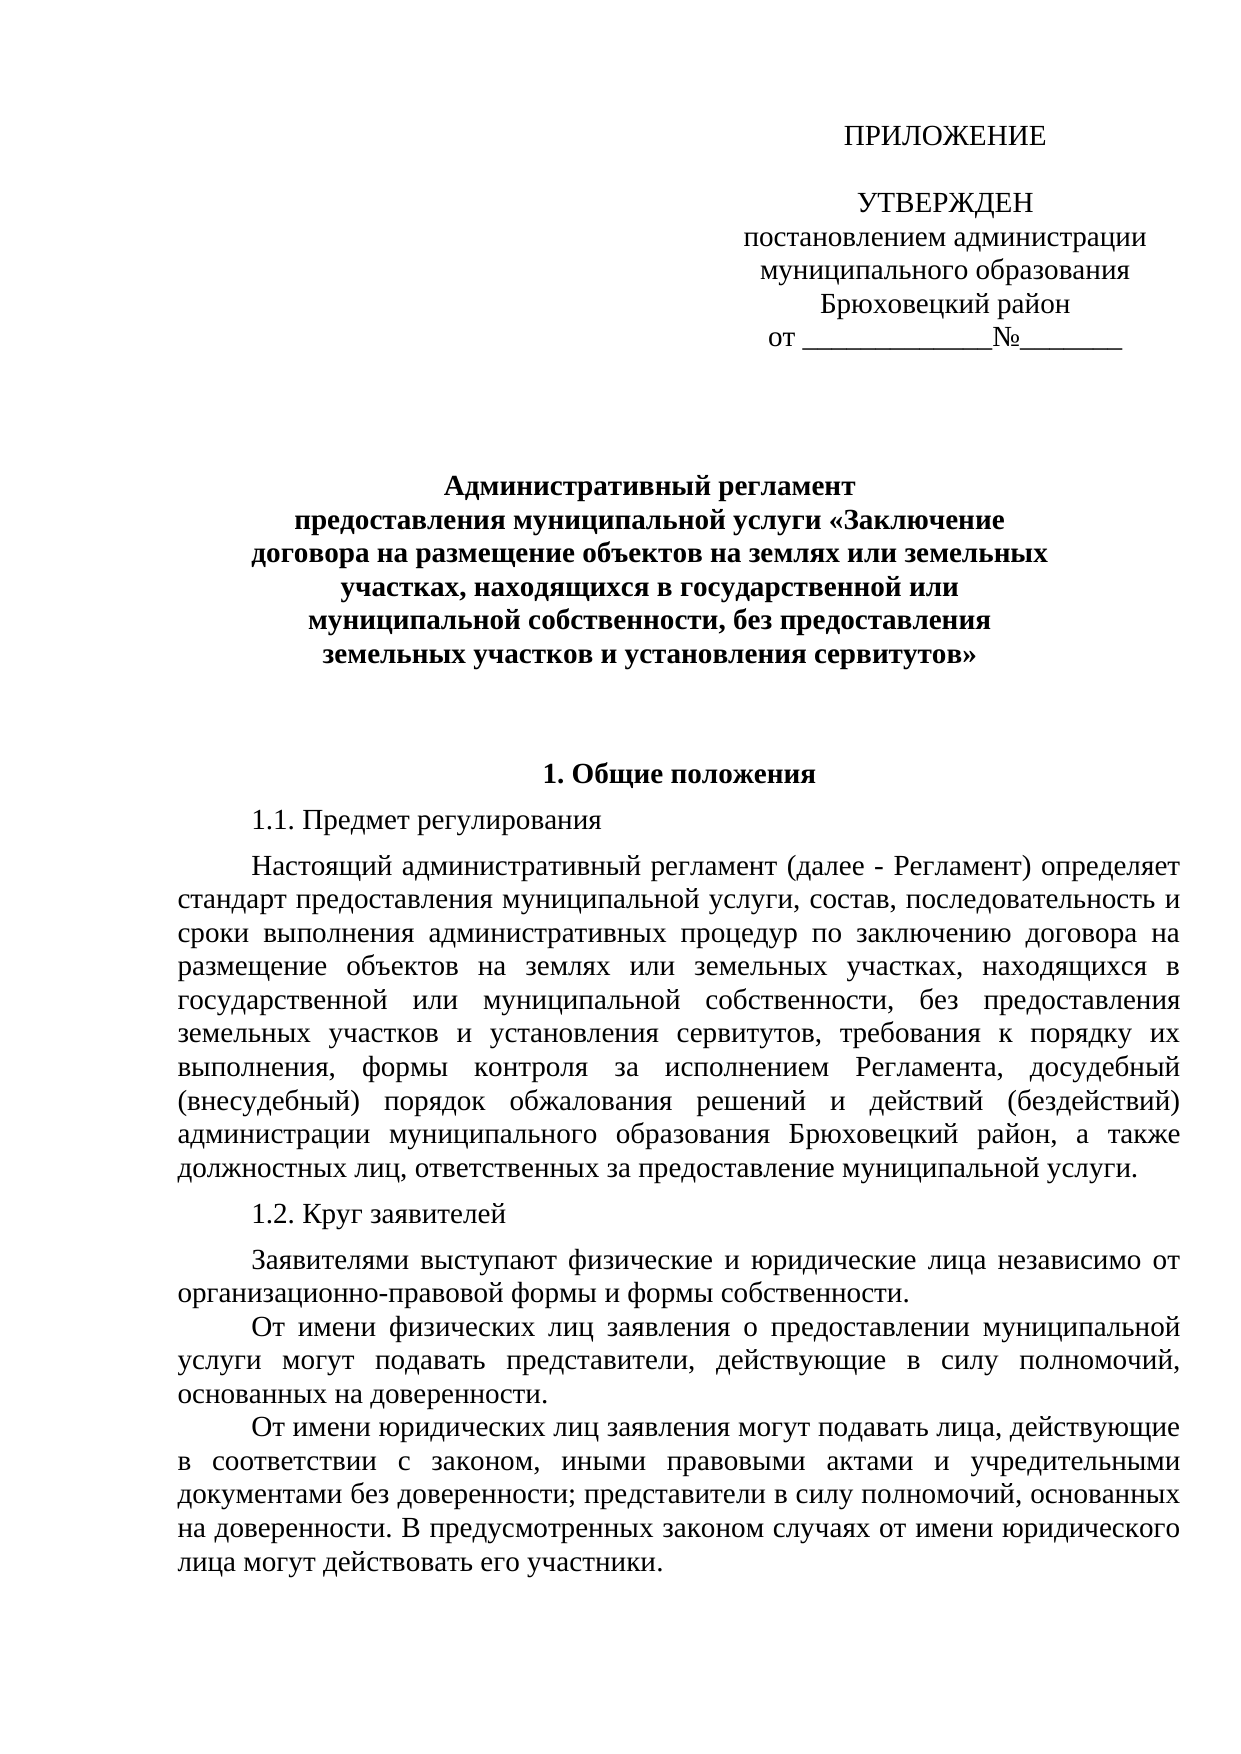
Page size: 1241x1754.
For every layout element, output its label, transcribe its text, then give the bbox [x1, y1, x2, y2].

text Заявителями выступают физические и юридические лица независимо от организационно-правовой формы и формы собственности. [177, 1242, 1181, 1309]
text Настоящий административный регламент (далее - Регламент) определяет стандарт предоставления муниципальной услуги, состав, последовательность и сроки выполнения административных процедур по заключению договора на размещение объектов на землях или земельных участках, находящихся в государственной или муниципальной собственности, без предоставления земельных участков и установления сервитутов, требования к порядку их выполнения, формы контроля за исполнением Регламента, досудебный (внесудебный) порядок обжалования решений и действий (бездействий) администрации муниципального образования Брюховецкий район, а также должностных лиц, ответственных за предоставление муниципальной услуги. [177, 848, 1181, 1183]
text от _____________№_______ [709, 319, 1181, 353]
text От имени юридических лиц заявления могут подавать лица, действующие в соответствии с законом, иными правовыми актами и учредительными документами без доверенности; представители в силу полномочий, основанных на доверенности. В предусмотренных законом случаях от имени юридического лица могут действовать его участники. [177, 1409, 1181, 1577]
text От имени физических лиц заявления о предоставлении муниципальной услуги могут подавать представители, действующие в силу полномочий, основанных на доверенности. [177, 1309, 1181, 1409]
text 1.2. Круг заявителей [177, 1196, 1181, 1229]
text постановлением администрации муниципального образования Брюховецкий район [709, 219, 1181, 319]
title Административный регламент [236, 468, 1063, 502]
text 1.1. Предмет регулирования [177, 802, 1181, 835]
text УТВЕРЖДЕН [709, 185, 1181, 219]
text 1. Общие положения [177, 756, 1181, 789]
text предоставления муниципальной услуги «Заключение договора на размещение объектов на землях или земельных участках, находящихся в государственной или муниципальной собственности, без предоставления земельных участков и установления сервитутов» [236, 502, 1063, 669]
text Приложение [709, 118, 1181, 152]
